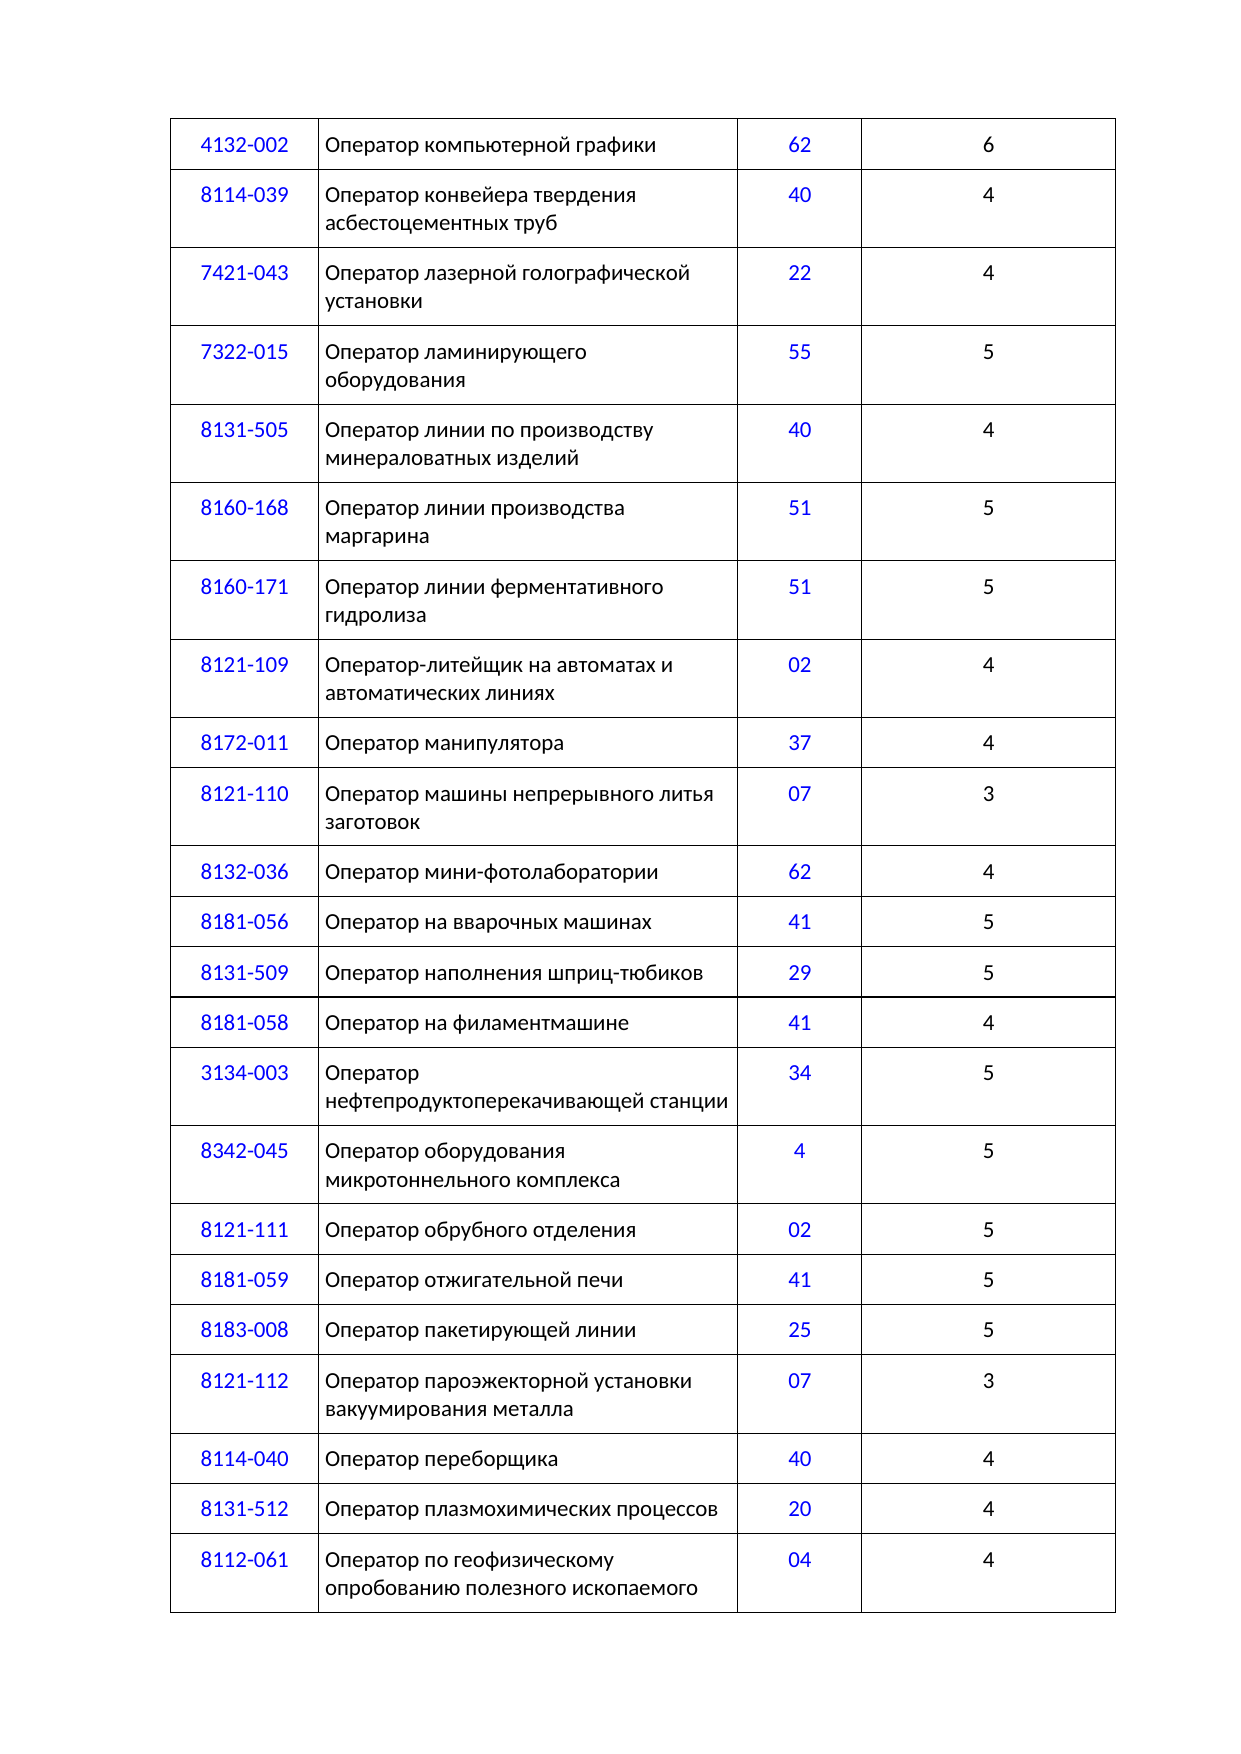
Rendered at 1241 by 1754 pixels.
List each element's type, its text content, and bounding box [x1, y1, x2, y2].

table_cell 8181-058 [171, 998, 318, 1047]
table_cell 62 [738, 846, 861, 896]
table_cell 4 [862, 718, 1115, 767]
table_cell 5 [862, 1305, 1115, 1354]
table_cell 8131-505 [171, 405, 318, 482]
table_cell Оператор ламинирующего оборудования [319, 326, 737, 403]
table_cell 29 [738, 947, 861, 996]
table_cell 4 [862, 640, 1115, 717]
table_cell Оператор нефтепродуктоперекачивающей станции [319, 1048, 737, 1125]
table_cell 8132-036 [171, 846, 318, 896]
table_cell 3 [862, 1355, 1115, 1433]
table_cell 40 [738, 405, 861, 482]
table_cell 55 [738, 326, 861, 403]
table_cell 07 [738, 1355, 861, 1433]
table_cell 6 [862, 119, 1115, 168]
table_cell 3 [862, 768, 1115, 845]
table_cell Оператор оборудования микротоннельного комплекса [319, 1126, 737, 1203]
table_cell 8131-512 [171, 1484, 318, 1533]
table_cell 07 [738, 768, 861, 845]
table_cell 8114-040 [171, 1434, 318, 1483]
table_cell Оператор конвейера твердения асбестоцементных труб [319, 170, 737, 247]
table_cell 8160-168 [171, 483, 318, 560]
table_cell 5 [862, 1204, 1115, 1254]
table_cell Оператор мини-фотолаборатории [319, 846, 737, 896]
table_cell 5 [862, 1126, 1115, 1203]
table_cell 8121-112 [171, 1355, 318, 1433]
table_cell 8121-111 [171, 1204, 318, 1254]
table_cell 37 [738, 718, 861, 767]
table_cell 22 [738, 248, 861, 325]
table_cell 8160-171 [171, 561, 318, 638]
table_cell Оператор линии производства маргарина [319, 483, 737, 560]
table_cell 7322-015 [171, 326, 318, 403]
table_cell Оператор отжигательной печи [319, 1255, 737, 1304]
table_cell 4 [862, 1534, 1115, 1612]
table_cell 8121-110 [171, 768, 318, 845]
table_cell 5 [862, 1255, 1115, 1304]
table_cell 8131-509 [171, 947, 318, 996]
table_cell 5 [862, 326, 1115, 403]
table_cell Оператор машины непрерывного литья заготовок [319, 768, 737, 845]
table_cell 8112-061 [171, 1534, 318, 1612]
table_cell 41 [738, 998, 861, 1047]
table_cell Оператор на филаментмашине [319, 998, 737, 1047]
table_cell 5 [862, 947, 1115, 996]
table_cell Оператор линии ферментативного гидролиза [319, 561, 737, 638]
table_cell 5 [862, 897, 1115, 946]
table_cell 7421-043 [171, 248, 318, 325]
table_cell 62 [738, 119, 861, 168]
table_cell Оператор-литейщик на автоматах и автоматических линиях [319, 640, 737, 717]
table_cell 41 [738, 897, 861, 946]
table_cell Оператор компьютерной графики [319, 119, 737, 168]
table_cell 51 [738, 483, 861, 560]
table_cell 8172-011 [171, 718, 318, 767]
table_cell Оператор лазерной голографической установки [319, 248, 737, 325]
table_cell 5 [862, 1048, 1115, 1125]
table_cell 34 [738, 1048, 861, 1125]
table_cell 4 [862, 998, 1115, 1047]
table_cell 4 [738, 1126, 861, 1203]
table_cell 4 [862, 248, 1115, 325]
table_cell 51 [738, 561, 861, 638]
table_cell 8114-039 [171, 170, 318, 247]
table_cell 5 [862, 561, 1115, 638]
table_cell 41 [738, 1255, 861, 1304]
table_cell 40 [738, 170, 861, 247]
table_cell 4 [862, 1484, 1115, 1533]
table_cell 25 [738, 1305, 861, 1354]
table_cell Оператор пакетирующей линии [319, 1305, 737, 1354]
table_cell 4 [862, 405, 1115, 482]
table_cell 8342-045 [171, 1126, 318, 1203]
table_cell 20 [738, 1484, 861, 1533]
table_cell 5 [862, 483, 1115, 560]
table_cell 3134-003 [171, 1048, 318, 1125]
table_cell 02 [738, 640, 861, 717]
table_cell 02 [738, 1204, 861, 1254]
table_cell 8121-109 [171, 640, 318, 717]
table_cell Оператор наполнения шприц-тюбиков [319, 947, 737, 996]
table_cell 40 [738, 1434, 861, 1483]
table_cell Оператор плазмохимических процессов [319, 1484, 737, 1533]
table_cell 4132-002 [171, 119, 318, 168]
table_cell 8181-059 [171, 1255, 318, 1304]
table_cell 04 [738, 1534, 861, 1612]
table_cell 4 [862, 1434, 1115, 1483]
table_cell Оператор обрубного отделения [319, 1204, 737, 1254]
table_cell 4 [862, 170, 1115, 247]
table_cell Оператор линии по производству минераловатных изделий [319, 405, 737, 482]
table_cell Оператор манипулятора [319, 718, 737, 767]
table_cell Оператор на вварочных машинах [319, 897, 737, 946]
table_cell Оператор пароэжекторной установки вакуумирования металла [319, 1355, 737, 1433]
table_cell Оператор по геофизическому опробованию полезного ископаемого [319, 1534, 737, 1612]
table_cell Оператор переборщика [319, 1434, 737, 1483]
table_cell 8181-056 [171, 897, 318, 946]
table_cell 8183-008 [171, 1305, 318, 1354]
table_cell 4 [862, 846, 1115, 896]
